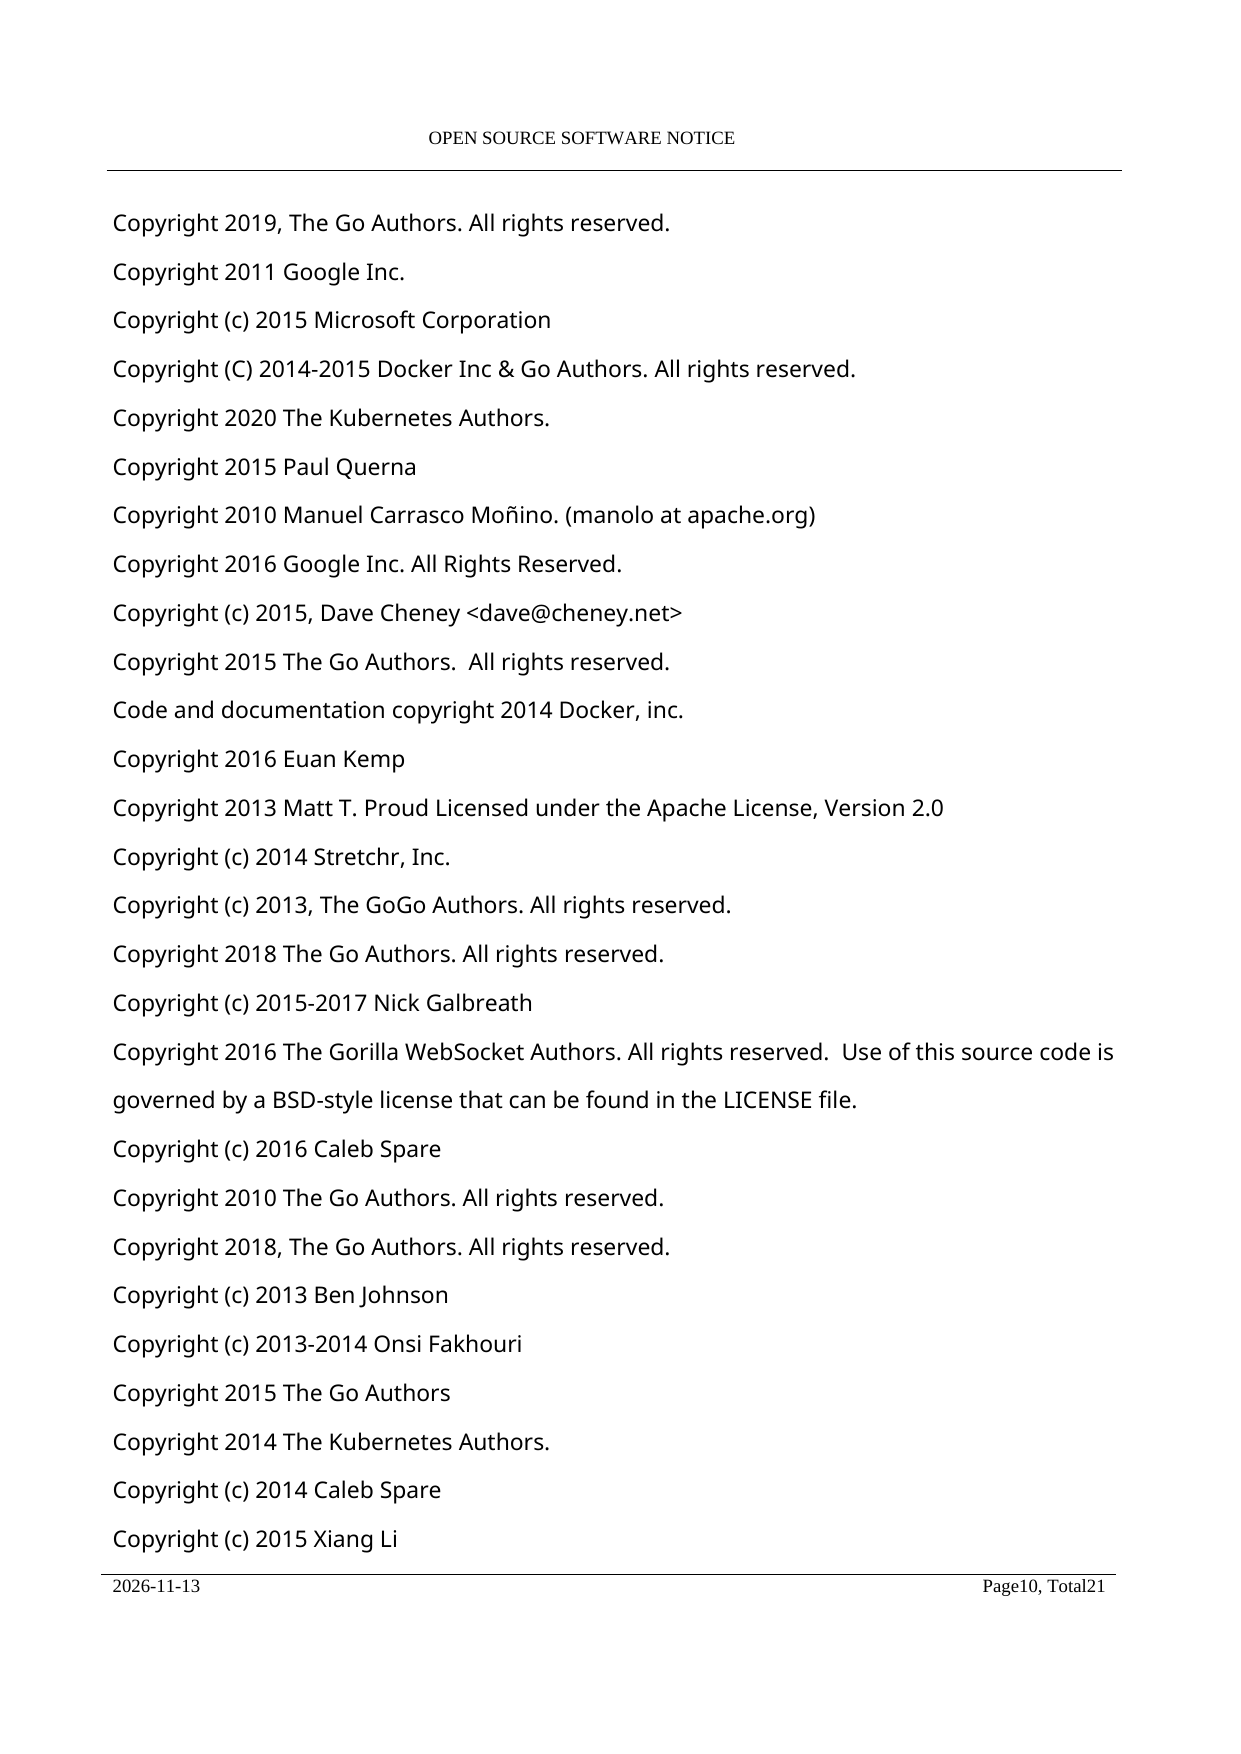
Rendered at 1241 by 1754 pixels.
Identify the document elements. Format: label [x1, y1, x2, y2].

text [112, 206, 1128, 1555]
